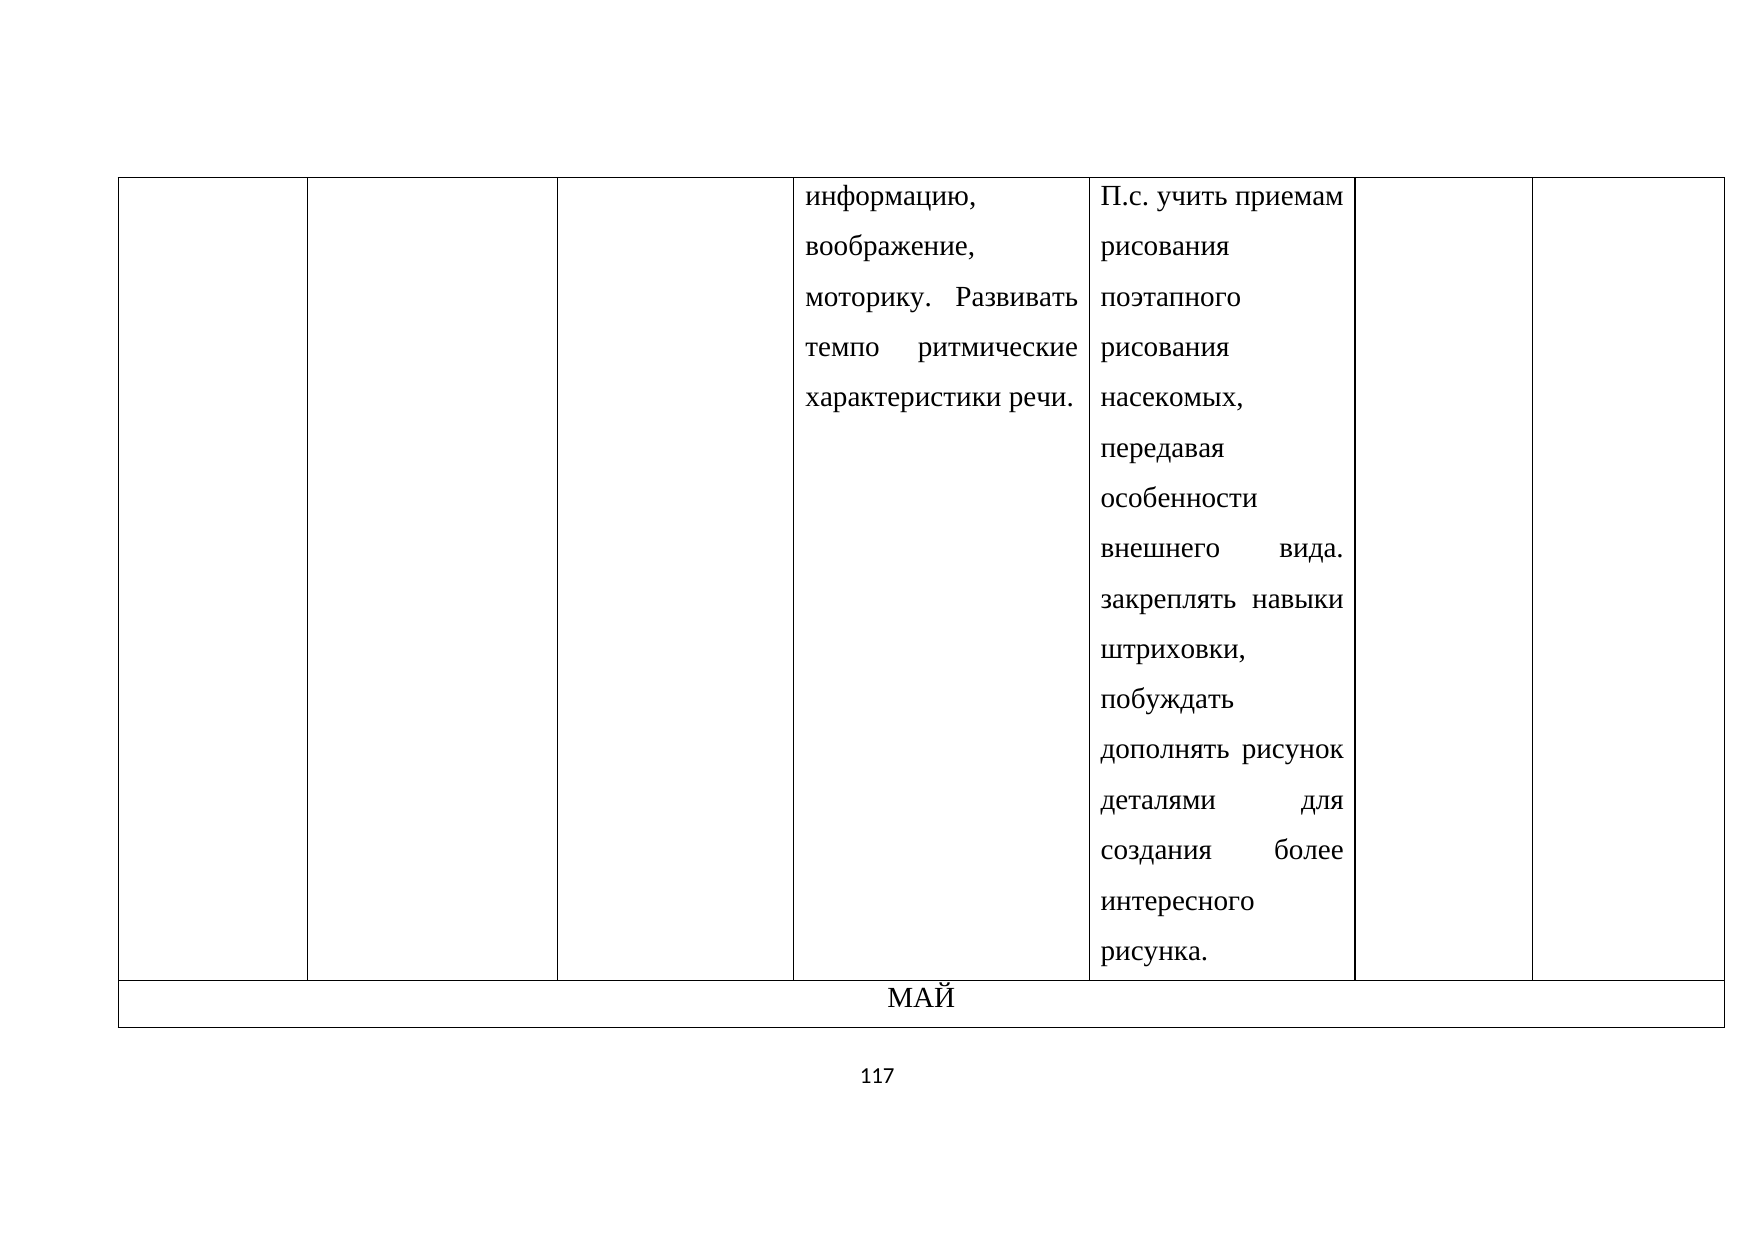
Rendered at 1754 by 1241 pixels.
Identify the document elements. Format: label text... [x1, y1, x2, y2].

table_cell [794, 178, 1089, 979]
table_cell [1090, 178, 1354, 979]
table_cell [1356, 178, 1532, 979]
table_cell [119, 178, 307, 979]
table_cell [1533, 178, 1724, 979]
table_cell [558, 178, 793, 979]
table_cell МАЙ [119, 981, 1724, 1027]
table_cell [308, 178, 557, 979]
